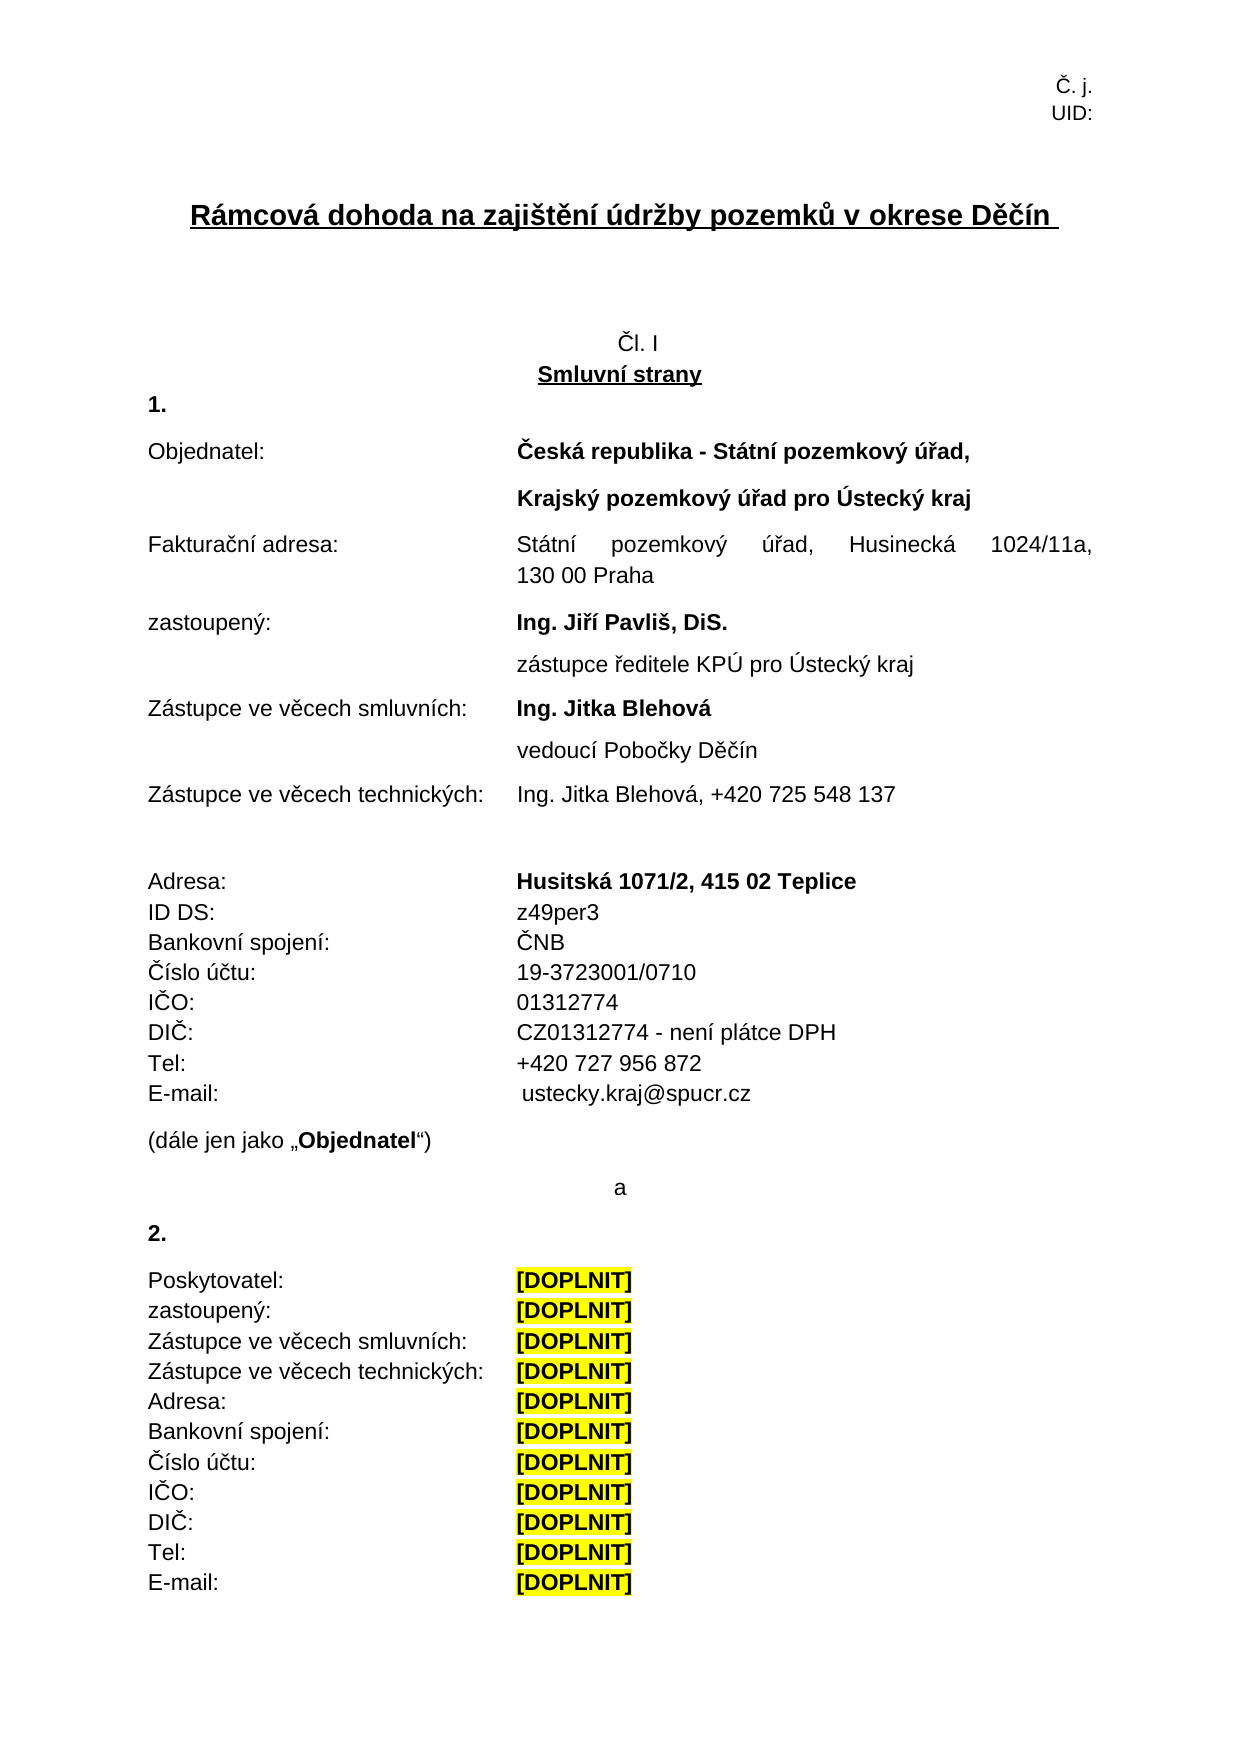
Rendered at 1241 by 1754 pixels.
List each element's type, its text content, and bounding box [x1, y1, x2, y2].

text Krajský pozemkový úřad pro Ústecký kraj [148, 484, 1093, 511]
text 2. [148, 1220, 1093, 1247]
text Rámcová dohoda na zajištění údržby pozemků v okrese Děčín [148, 198, 1093, 231]
text Fakturační adresa: Státní pozemkový úřad, Husinecká 1024/11a, 130 00 Praha [148, 531, 1093, 588]
text Čl. I [183, 330, 1093, 357]
text zástupce ředitele KPÚ pro Ústecký kraj [443, 651, 1093, 678]
text 1. [148, 391, 1093, 417]
text Poskytovatel: [DOPLNIT] zastoupený: [DOPLNIT] Zástupce ve věcech smluvních: [DOPLNIT] Zástupce ve věcech technických: [DOPLNIT] Adresa: [DOPLNIT] Bankovní spojení: [DOPLNIT] Číslo účtu: [DOPLNIT] IČO: [DOPLNIT] DIČ: [DOPLNIT] Tel: [DOPLNIT] E-mail: [DOPLNIT] [148, 1267, 1093, 1596]
text Adresa: Husitská 1071/2, 415 02 Teplice ID DS: z49per3 Bankovní spojení: ČNB Číslo účtu: 19-3723001/0710 IČO: 01312774 DIČ: CZ01312774 - není plátce DPH Tel: +420 727 956 872 E-mail: ustecky.kraj@spucr.cz [148, 868, 1093, 1106]
text Objednatel: Česká republika - Státní pozemkový úřad, [148, 438, 1093, 464]
text Zástupce ve věcech smluvních: Ing. Jitka Blehová [148, 694, 1093, 721]
text vedoucí Pobočky Děčín [148, 737, 1093, 764]
text a [148, 1173, 1093, 1200]
text zastoupený: Ing. Jiří Pavliš, DiS. [148, 608, 1093, 635]
subtitle Smluvní strany [146, 361, 1093, 387]
text Zástupce ve věcech technických: Ing. Jitka Blehová, +420 725 548 137 [148, 781, 1093, 807]
text (dále jen jako „Objednatel“) [148, 1127, 1093, 1153]
